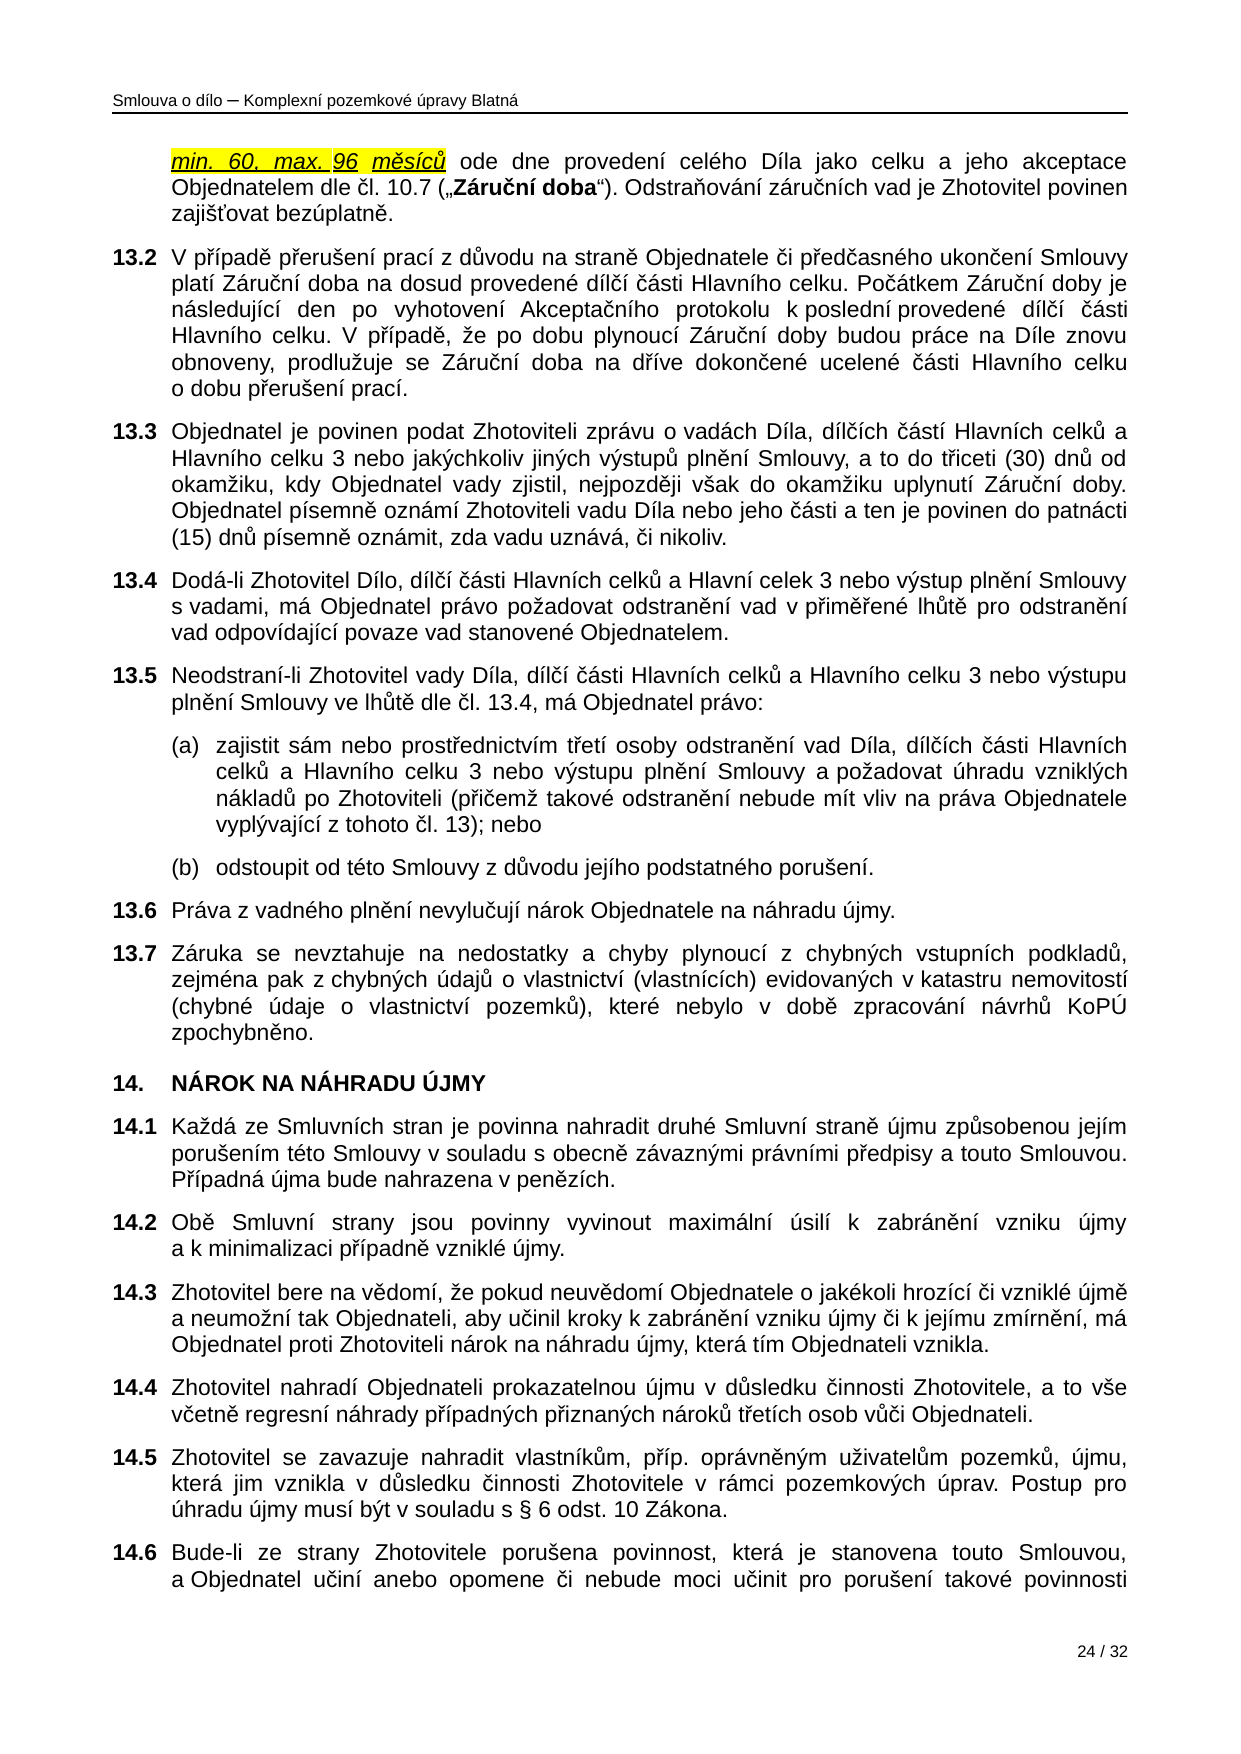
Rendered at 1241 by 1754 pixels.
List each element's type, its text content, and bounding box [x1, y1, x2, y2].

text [112, 148, 1128, 227]
text Záruka se nevztahuje na nedostatky a chyby plynoucí z chybných vstupních podkladů, zejména pak z chybných údajů o vlastnictví (vlastnících) evidovaných v katastru nemovitostí (chybné údaje o vlastnictví pozemků), které nebylo v době zpracování návrhů KoPÚ zpochybněno. [112, 940, 1128, 1045]
text Obě Smluvní strany jsou povinny vyvinout maximální úsilí k zabránění vzniku újmy a k minimalizaci případně vzniklé újmy. [112, 1209, 1128, 1262]
text Zhotovitel bere na vědomí, že pokud neuvědomí Objednatele o jakékoli hrozící či vzniklé újmě a neumožní tak Objednateli, aby učinil kroky k zabránění vzniku újmy či k jejímu zmírnění, má Objednatel proti Zhotoviteli nárok na náhradu újmy, která tím Objednateli vznikla. [112, 1278, 1128, 1357]
text Objednatel je povinen podat Zhotoviteli zprávu o vadách Díla, dílčích částí Hlavních celků a Hlavního celku 3 nebo jakýchkoliv jiných výstupů plnění Smlouvy, a to do třiceti (30) dnů od okamžiku, kdy Objednatel vady zjistil, nejpozději však do okamžiku uplynutí Záruční doby. Objednatel písemně oznámí Zhotoviteli vadu Díla nebo jeho části a ten je povinen do patnácti (15) dnů písemně oznámit, zda vadu uznává, či nikoliv. [112, 418, 1128, 550]
text odstoupit od této Smlouvy z důvodu jejího podstatného porušení. [171, 854, 1128, 880]
text Zhotovitel nahradí Objednateli prokazatelnou újmu v důsledku činnosti Zhotovitele, a to vše včetně regresní náhrady případných přiznaných nároků třetích osob vůči Objednateli. [112, 1374, 1128, 1427]
text Práva z vadného plnění nevylučují nárok Objednatele na náhradu újmy. [112, 897, 1128, 923]
list zajistit sám nebo prostřednictvím třetí osoby odstranění vad Díla, dílčích části Hlavních celků a Hlavního celku 3 nebo výstupu plnění Smlouvy a požadovat úhradu vzniklých nákladů po Zhotoviteli (přičemž takové odstranění nebude mít vliv na práva Objednatele vyplývající z tohoto čl. 13); nebo [171, 732, 1128, 837]
text Dodá-li Zhotovitel Dílo, dílčí části Hlavních celků a Hlavní celek 3 nebo výstup plnění Smlouvy s vadami, má Objednatel právo požadovat odstranění vad v přiměřené lhůtě pro odstranění vad odpovídající povaze vad stanovené Objednatelem. [112, 567, 1128, 646]
text V případě přerušení prací z důvodu na straně Objednatele či předčasného ukončení Smlouvy platí Záruční doba na dosud provedené dílčí části Hlavního celku. Počátkem Záruční doby je následující den po vyhotovení Akceptačního protokolu k poslední provedené dílčí části Hlavního celku. V případě, že po dobu plynoucí Záruční doby budou práce na Díle znovu obnoveny, prodlužuje se Záruční doba na dříve dokončené ucelené části Hlavního celku o dobu přerušení prací. [112, 243, 1128, 402]
text Zhotovitel se zavazuje nahradit vlastníkům, příp. oprávněným uživatelům pozemků, újmu, která jim vznikla v důsledku činnosti Zhotovitele v rámci pozemkových úprav. Postup pro úhradu újmy musí být v souladu s § 6 odst. 10 Zákona. [112, 1443, 1128, 1523]
text Neodstraní-li Zhotovitel vady Díla, dílčí části Hlavních celků a Hlavního celku 3 nebo výstupu plnění Smlouvy ve lhůtě dle čl. 13.4, má Objednatel právo: [112, 662, 1128, 715]
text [112, 1539, 1128, 1592]
text Nárok na náhradu újmy [112, 1070, 1128, 1097]
text Každá ze Smluvních stran je povinna nahradit druhé Smluvní straně újmu způsobenou jejím porušením této Smlouvy v souladu s obecně závaznými právními předpisy a touto Smlouvou. Případná újma bude nahrazena v penězích. [112, 1113, 1128, 1192]
